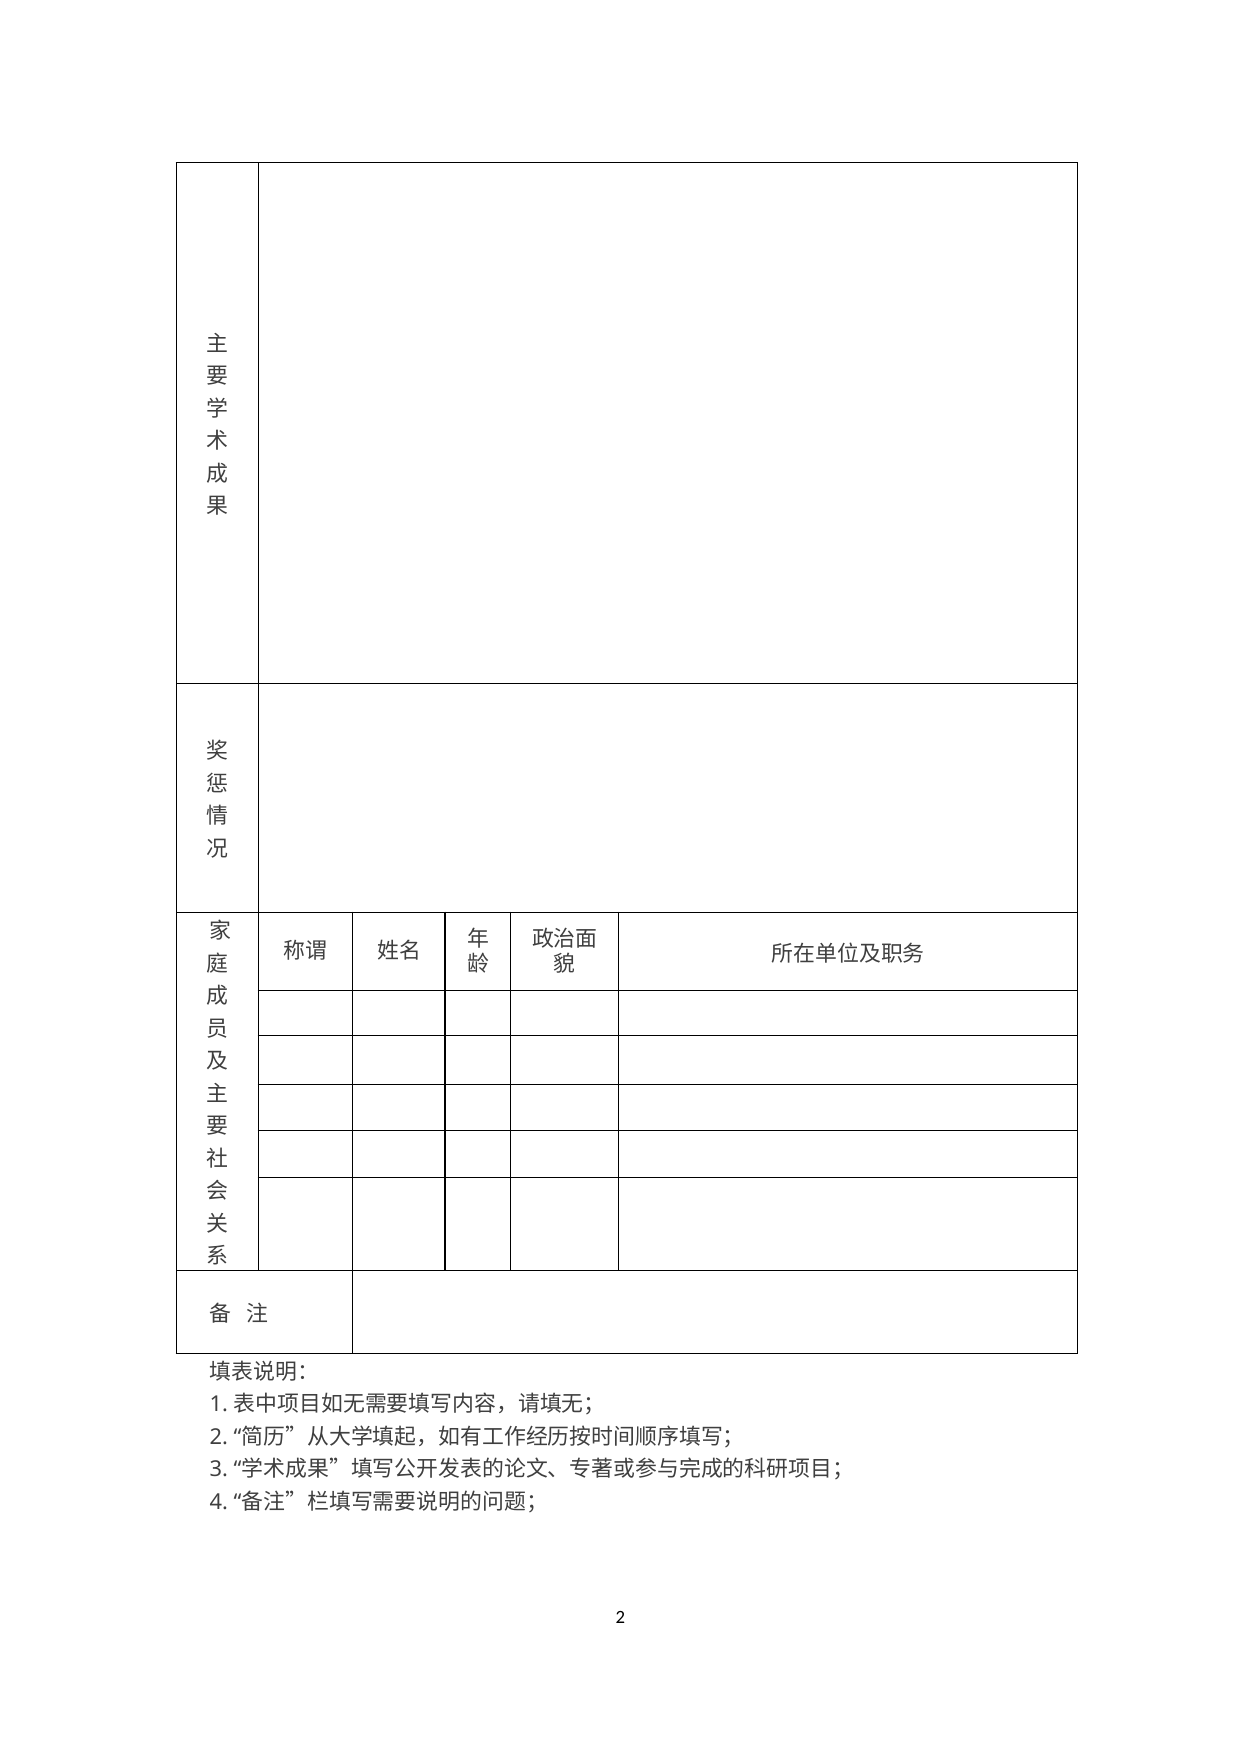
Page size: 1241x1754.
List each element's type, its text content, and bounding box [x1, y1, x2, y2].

table_cell [353, 1085, 444, 1130]
table_cell [619, 1085, 1077, 1130]
table_cell [446, 991, 510, 1035]
table_cell 年龄 [446, 913, 510, 990]
table_cell [511, 1178, 618, 1270]
table_cell [353, 991, 444, 1035]
table_cell [511, 1085, 618, 1130]
table_cell 姓名 [353, 913, 444, 990]
table_cell [259, 991, 352, 1035]
table_cell 所在单位及职务 [619, 913, 1077, 990]
table_cell [446, 1178, 510, 1270]
text 4. “备注”栏填写需要说明的问题； [187, 1484, 1053, 1516]
table_cell 家 庭 成 员 及 主 要 社 会 关 系 [177, 913, 258, 1270]
text 填表说明： [187, 1354, 1053, 1386]
table_cell [353, 1036, 444, 1084]
table_cell [511, 1036, 618, 1084]
table_cell [619, 1036, 1077, 1084]
table_cell [259, 1131, 352, 1177]
table_cell [619, 1131, 1077, 1177]
table_cell [446, 1036, 510, 1084]
table_cell [259, 1036, 352, 1084]
text 1. 表中项目如无需要填写内容，请填无； [187, 1386, 1053, 1419]
table_cell 备 注 [177, 1271, 352, 1353]
table_cell [446, 1131, 510, 1177]
table_cell [353, 1178, 444, 1270]
text 3. “学术成果”填写公开发表的论文、专著或参与完成的科研项目； [187, 1451, 1053, 1484]
table_cell 称谓 [259, 913, 352, 990]
table_cell [259, 163, 1077, 683]
table_cell 政治面貌 [511, 913, 618, 990]
table_cell [511, 991, 618, 1035]
table_cell 奖 惩 情 况 [177, 684, 258, 912]
table_cell [353, 1131, 444, 1177]
table_cell [619, 991, 1077, 1035]
table_cell [259, 684, 1077, 912]
table_cell [511, 1131, 618, 1177]
table_cell [353, 1271, 1077, 1353]
text 2. “简历”从大学填起，如有工作经历按时间顺序填写； [187, 1419, 1053, 1451]
table_cell [619, 1178, 1077, 1270]
table_cell 主 要 学 术 成 果 [177, 163, 258, 683]
table_cell [259, 1178, 352, 1270]
table_cell [259, 1085, 352, 1130]
table_cell [446, 1085, 510, 1130]
